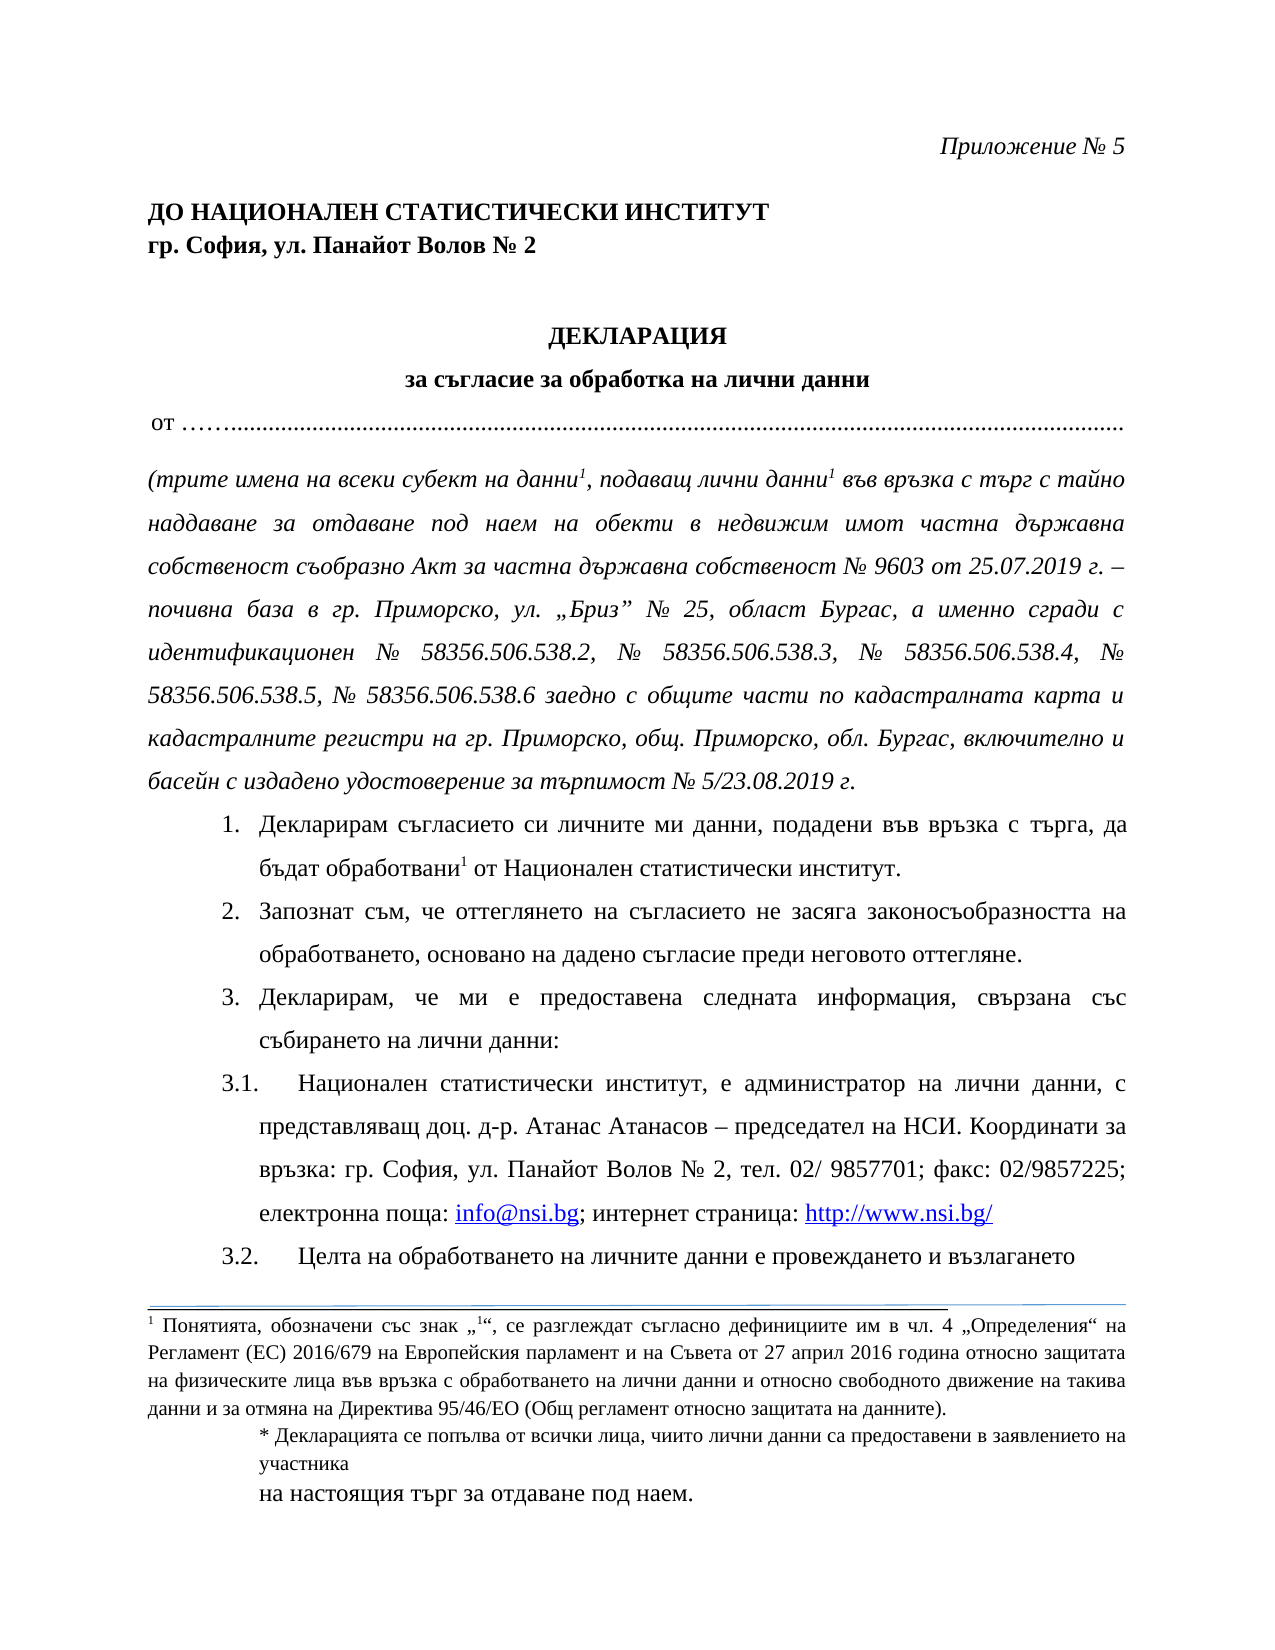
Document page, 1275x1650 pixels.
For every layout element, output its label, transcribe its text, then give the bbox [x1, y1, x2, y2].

text ________________________________________________________________ [148, 1284, 1127, 1313]
text на настоящия търг за отдаване под наем. [259, 1478, 1127, 1507]
text ДО НАЦИОНАЛЕН СТАТИСТИЧЕСКИ ИНСТИТУТ [148, 197, 1127, 226]
list Декларирам съгласието си личните ми данни, подадени във връзка с търга, да бъдат обработвани1 от Национален статистически институт. [221, 809, 1127, 881]
list Декларирам, че ми е предоставена следната информация, свързана със събирането на лични данни: [221, 982, 1127, 1054]
text Приложение № 5 [148, 131, 1127, 160]
text от ……............................................................................................................................................... [148, 407, 1127, 436]
list Запознат съм, че оттеглянето на съгласието не засяга законосъобразността на обработването, основано на дадено съгласие преди неговото оттегляне. [221, 896, 1127, 968]
text ДЕКЛАРАЦИЯ [148, 321, 1127, 349]
text 1 Понятията, обозначени със знак „1“, се разглеждат съгласно дефинициите им в чл. 4 „Определения“ на Регламент (ЕС) 2016/679 на Европейския парламент и на Съвета от 27 април 2016 година относно защитата на физическите лица във връзка с обработването на лични данни и относно свободното движение на такива данни и за отмяна на Директива 95/46/EО (Общ регламент относно защитата на данните). [148, 1313, 1127, 1419]
list Целта на обработването на личните данни е провеждането и възлагането [221, 1241, 1127, 1269]
text за съгласие за обработка на лични данни [148, 364, 1127, 393]
list Национален статистически институт, е администратор на лични данни, с представляващ доц. д-р. Атанас Атанасов – председател на НСИ. Координати за връзка: гр. София, ул. Панайот Волов № 2, тел. 02/ 9857701; факс: 02/9857225; електронна поща: info@nsi.bg; интернет страница: http://www.nsi.bg/ [221, 1068, 1127, 1226]
text (трите имена на всеки субект на данни1, подаващ лични данни1 във връзка с търг с тайно наддаване за отдаване под наем на обекти в недвижим имот частна държавна собственост съобразно Акт за частна държавна собственост № 9603 от 25.07.2019 г. – почивна база в гр. Приморско, ул. „Бриз” № 25, област Бургас, а именно сгради с идентификационен № 58356.506.538.2, № 58356.506.538.3, № 58356.506.538.4, № 58356.506.538.5, № 58356.506.538.6 заедно с общите части по кадастралната карта и кадастралните регистри на гр. Приморско, общ. Приморско, обл. Бургас, включително и басейн с издадено удостоверение за търпимост № 5/23.08.2019 г. [148, 464, 1127, 795]
text гр. София, ул. Панайот Волов № 2 [148, 230, 1127, 259]
text * Декларацията се попълва от всички лица, чиито лични данни са предоставени в заявлението на участника [259, 1423, 1127, 1475]
